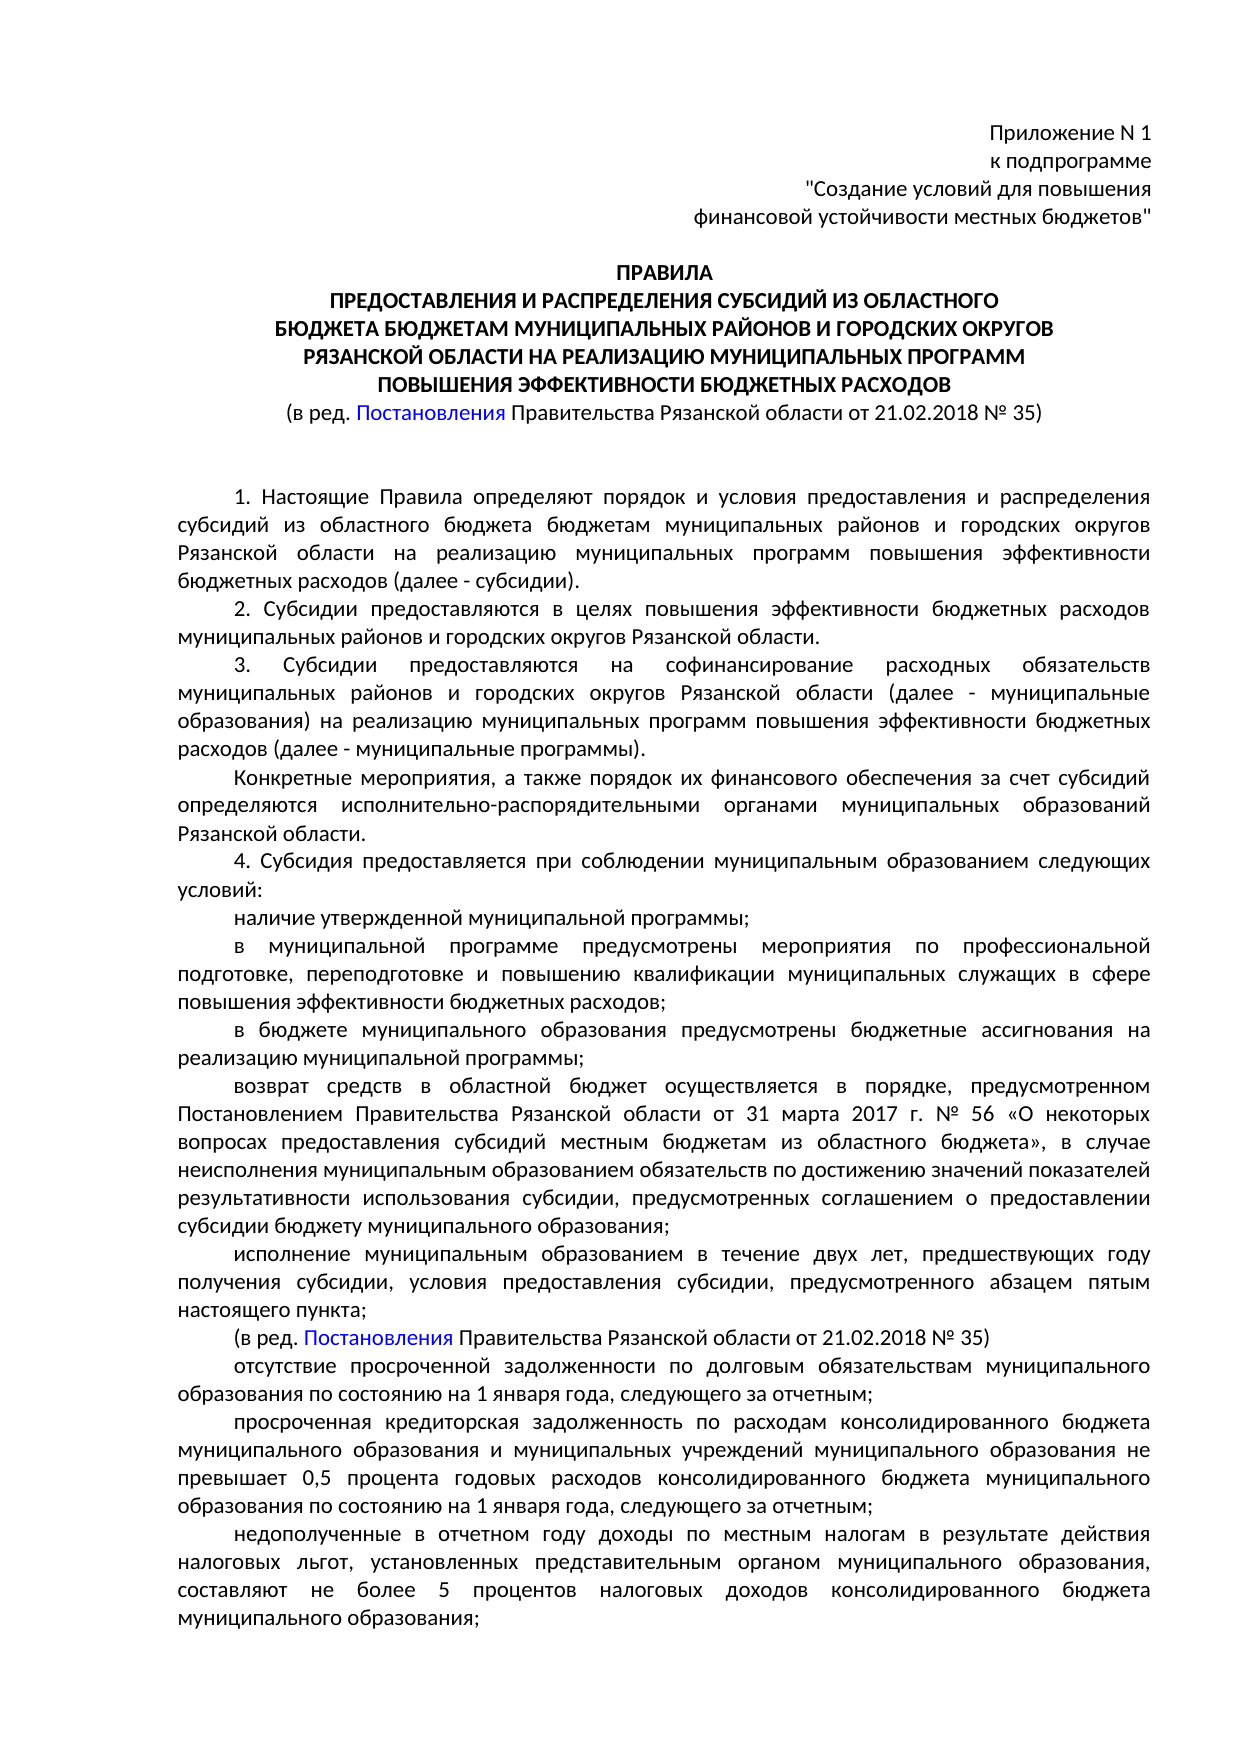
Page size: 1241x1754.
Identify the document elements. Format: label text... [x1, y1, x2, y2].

title ПОВЫШЕНИЯ ЭФФЕКТИВНОСТИ БЮДЖЕТНЫХ РАСХОДОВ [177, 370, 1152, 398]
text "Создание условий для повышения [177, 174, 1152, 202]
text недополученные в отчетном году доходы по местным налогам в результате действия налоговых льгот, установленных представительным органом муниципального образования, составляют не более 5 процентов налоговых доходов консолидированного бюджета муниципального образования; [177, 1519, 1152, 1631]
title РЯЗАНСКОЙ ОБЛАСТИ НА РЕАЛИЗАЦИЮ МУНИЦИПАЛЬНЫХ ПРОГРАММ [177, 342, 1152, 370]
text к подпрограмме [177, 146, 1152, 174]
text отсутствие просроченной задолженности по долговым обязательствам муниципального образования по состоянию на 1 января года, следующего за отчетным; [177, 1351, 1152, 1407]
text возврат средств в областной бюджет осуществляется в порядке, предусмотренном Постановлением Правительства Рязанской области от 31 марта 2017 г. № 56 «О некоторых вопросах предоставления субсидий местным бюджетам из областного бюджета», в случае неисполнения муниципальным образованием обязательств по достижению значений показателей результативности использования субсидии, предусмотренных соглашением о предоставлении субсидии бюджету муниципального образования; [177, 1071, 1152, 1239]
text (в ред. Постановления Правительства Рязанской области от 21.02.2018 № 35) [177, 398, 1152, 426]
text 2. Субсидии предоставляются в целях повышения эффективности бюджетных расходов муниципальных районов и городских округов Рязанской области. [177, 594, 1152, 651]
title ПРЕДОСТАВЛЕНИЯ И РАСПРЕДЕЛЕНИЯ СУБСИДИЙ ИЗ ОБЛАСТНОГО [177, 286, 1152, 314]
text 4. Субсидия предоставляется при соблюдении муниципальным образованием следующих условий: [177, 847, 1152, 903]
text (в ред. Постановления Правительства Рязанской области от 21.02.2018 № 35) [177, 1323, 1152, 1351]
text в муниципальной программе предусмотрены мероприятия по профессиональной подготовке, переподготовке и повышению квалификации муниципальных служащих в сфере повышения эффективности бюджетных расходов; [177, 931, 1152, 1015]
title БЮДЖЕТА БЮДЖЕТАМ МУНИЦИПАЛЬНЫХ РАЙОНОВ И ГОРОДСКИХ ОКРУГОВ [177, 314, 1152, 342]
text просроченная кредиторская задолженность по расходам консолидированного бюджета муниципального образования и муниципальных учреждений муниципального образования не превышает 0,5 процента годовых расходов консолидированного бюджета муниципального образования по состоянию на 1 января года, следующего за отчетным; [177, 1407, 1152, 1519]
text 3. Субсидии предоставляются на софинансирование расходных обязательств муниципальных районов и городских округов Рязанской области (далее - муниципальные образования) на реализацию муниципальных программ повышения эффективности бюджетных расходов (далее - муниципальные программы). [177, 651, 1152, 763]
text в бюджете муниципального образования предусмотрены бюджетные ассигнования на реализацию муниципальной программы; [177, 1015, 1152, 1071]
text Приложение N 1 [177, 118, 1152, 146]
text исполнение муниципальным образованием в течение двух лет, предшествующих году получения субсидии, условия предоставления субсидии, предусмотренного абзацем пятым настоящего пункта; [177, 1239, 1152, 1323]
text 1. Настоящие Правила определяют порядок и условия предоставления и распределения субсидий из областного бюджета бюджетам муниципальных районов и городских округов Рязанской области на реализацию муниципальных программ повышения эффективности бюджетных расходов (далее - субсидии). [177, 482, 1152, 594]
title ПРАВИЛА [177, 258, 1152, 286]
text финансовой устойчивости местных бюджетов" [177, 202, 1152, 230]
text наличие утвержденной муниципальной программы; [177, 903, 1152, 931]
text Конкретные мероприятия, а также порядок их финансового обеспечения за счет субсидий определяются исполнительно-распорядительными органами муниципальных образований Рязанской области. [177, 763, 1152, 847]
